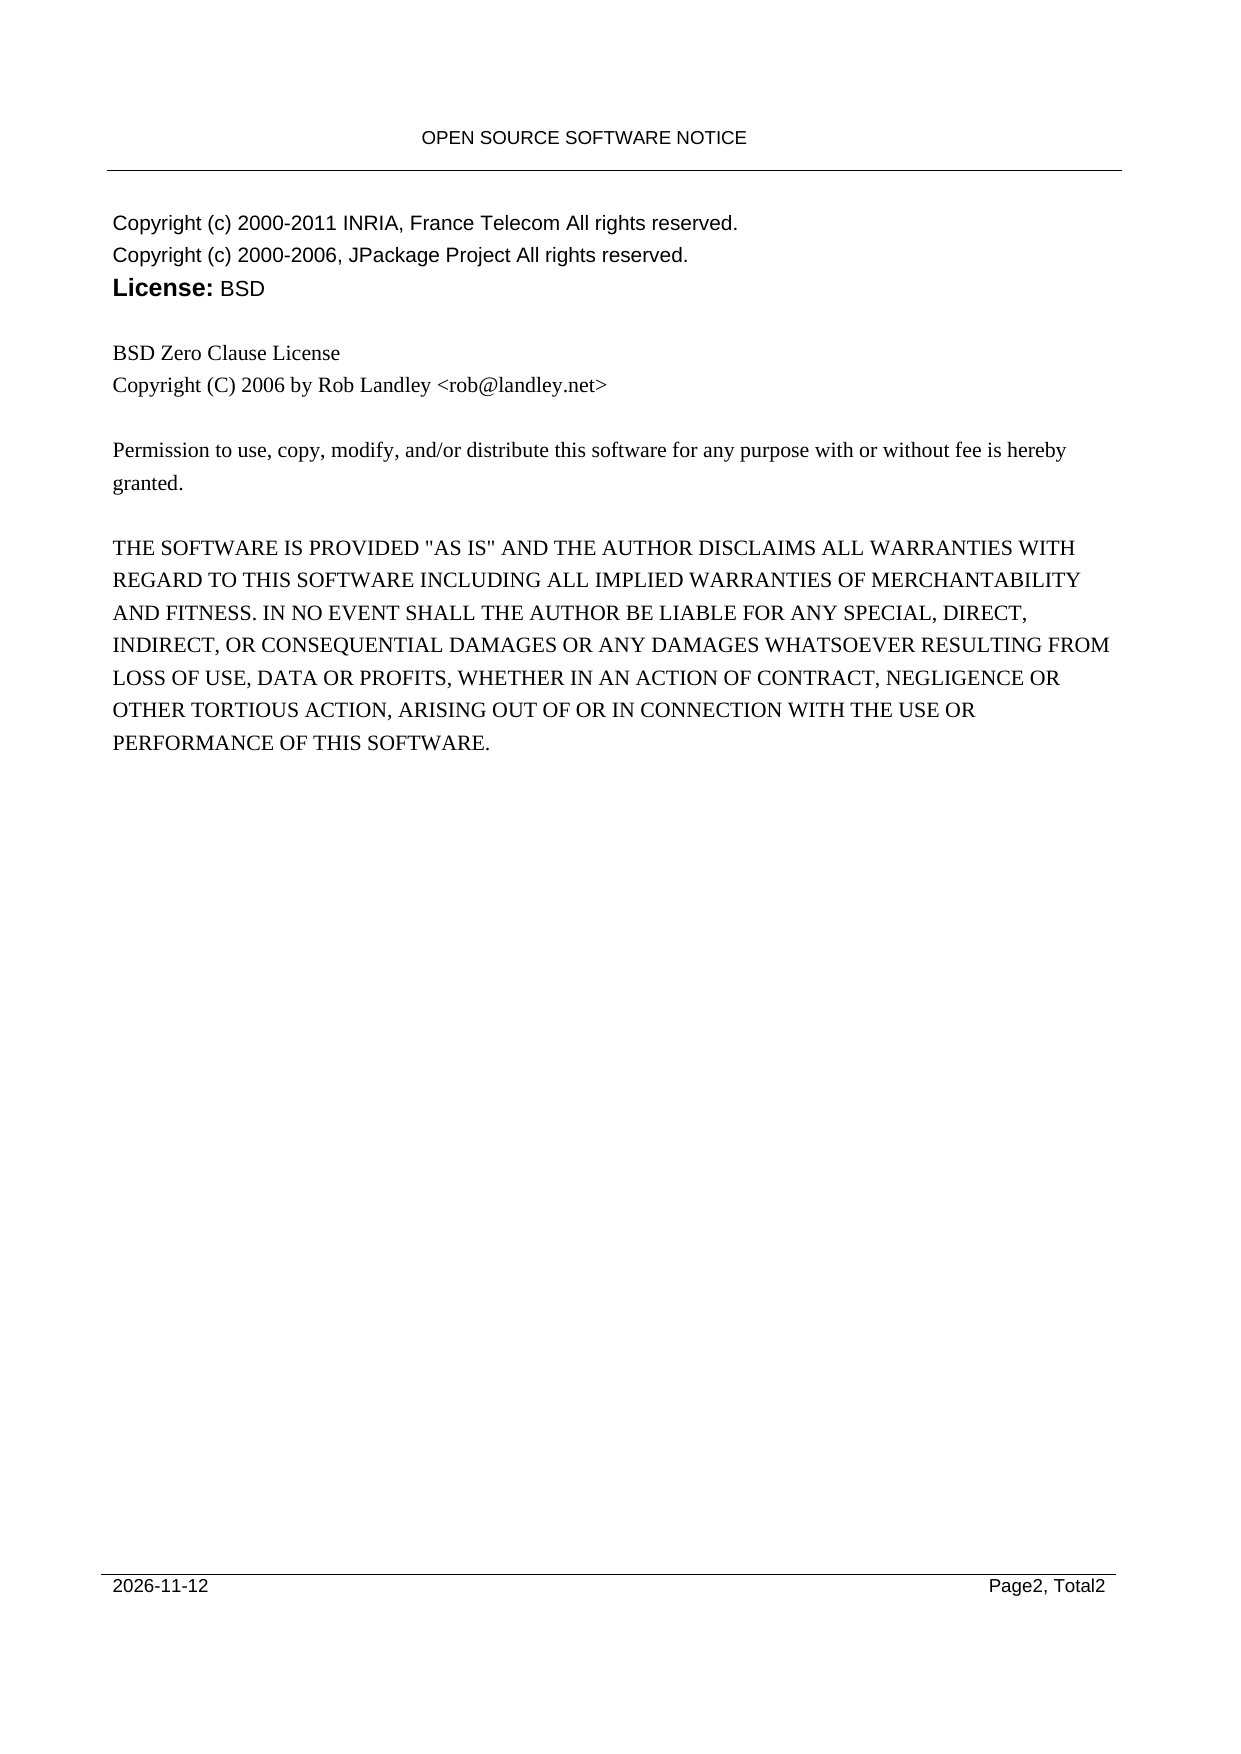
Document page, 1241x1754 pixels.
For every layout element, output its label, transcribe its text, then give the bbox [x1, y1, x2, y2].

text License: BSD BSD Zero Clause License Copyright (C) 2006 by Rob Landley <rob@landley.net> Permission to use, copy, modify, and/or distribute this software for any purpose with or without fee is hereby granted. THE SOFTWARE IS PROVIDED "AS IS" AND THE AUTHOR DISCLAIMS ALL WARRANTIES WITH REGARD TO THIS SOFTWARE INCLUDING ALL IMPLIED WARRANTIES OF MERCHANTABILITY AND FITNESS. IN NO EVENT SHALL THE AUTHOR BE LIABLE FOR ANY SPECIAL, DIRECT, INDIRECT, OR CONSEQUENTIAL DAMAGES OR ANY DAMAGES WHATSOEVER RESULTING FROM LOSS OF USE, DATA OR PROFITS, WHETHER IN AN ACTION OF CONTRACT, NEGLIGENCE OR OTHER TORTIOUS ACTION, ARISING OUT OF OR IN CONNECTION WITH THE USE OR PERFORMANCE OF THIS SOFTWARE. [112, 271, 1128, 791]
text Copyright (c) 2000-2011 INRIA, France Telecom All rights reserved. [112, 206, 1128, 239]
text Copyright (c) 2000-2006, JPackage Project All rights reserved. [112, 239, 1128, 271]
